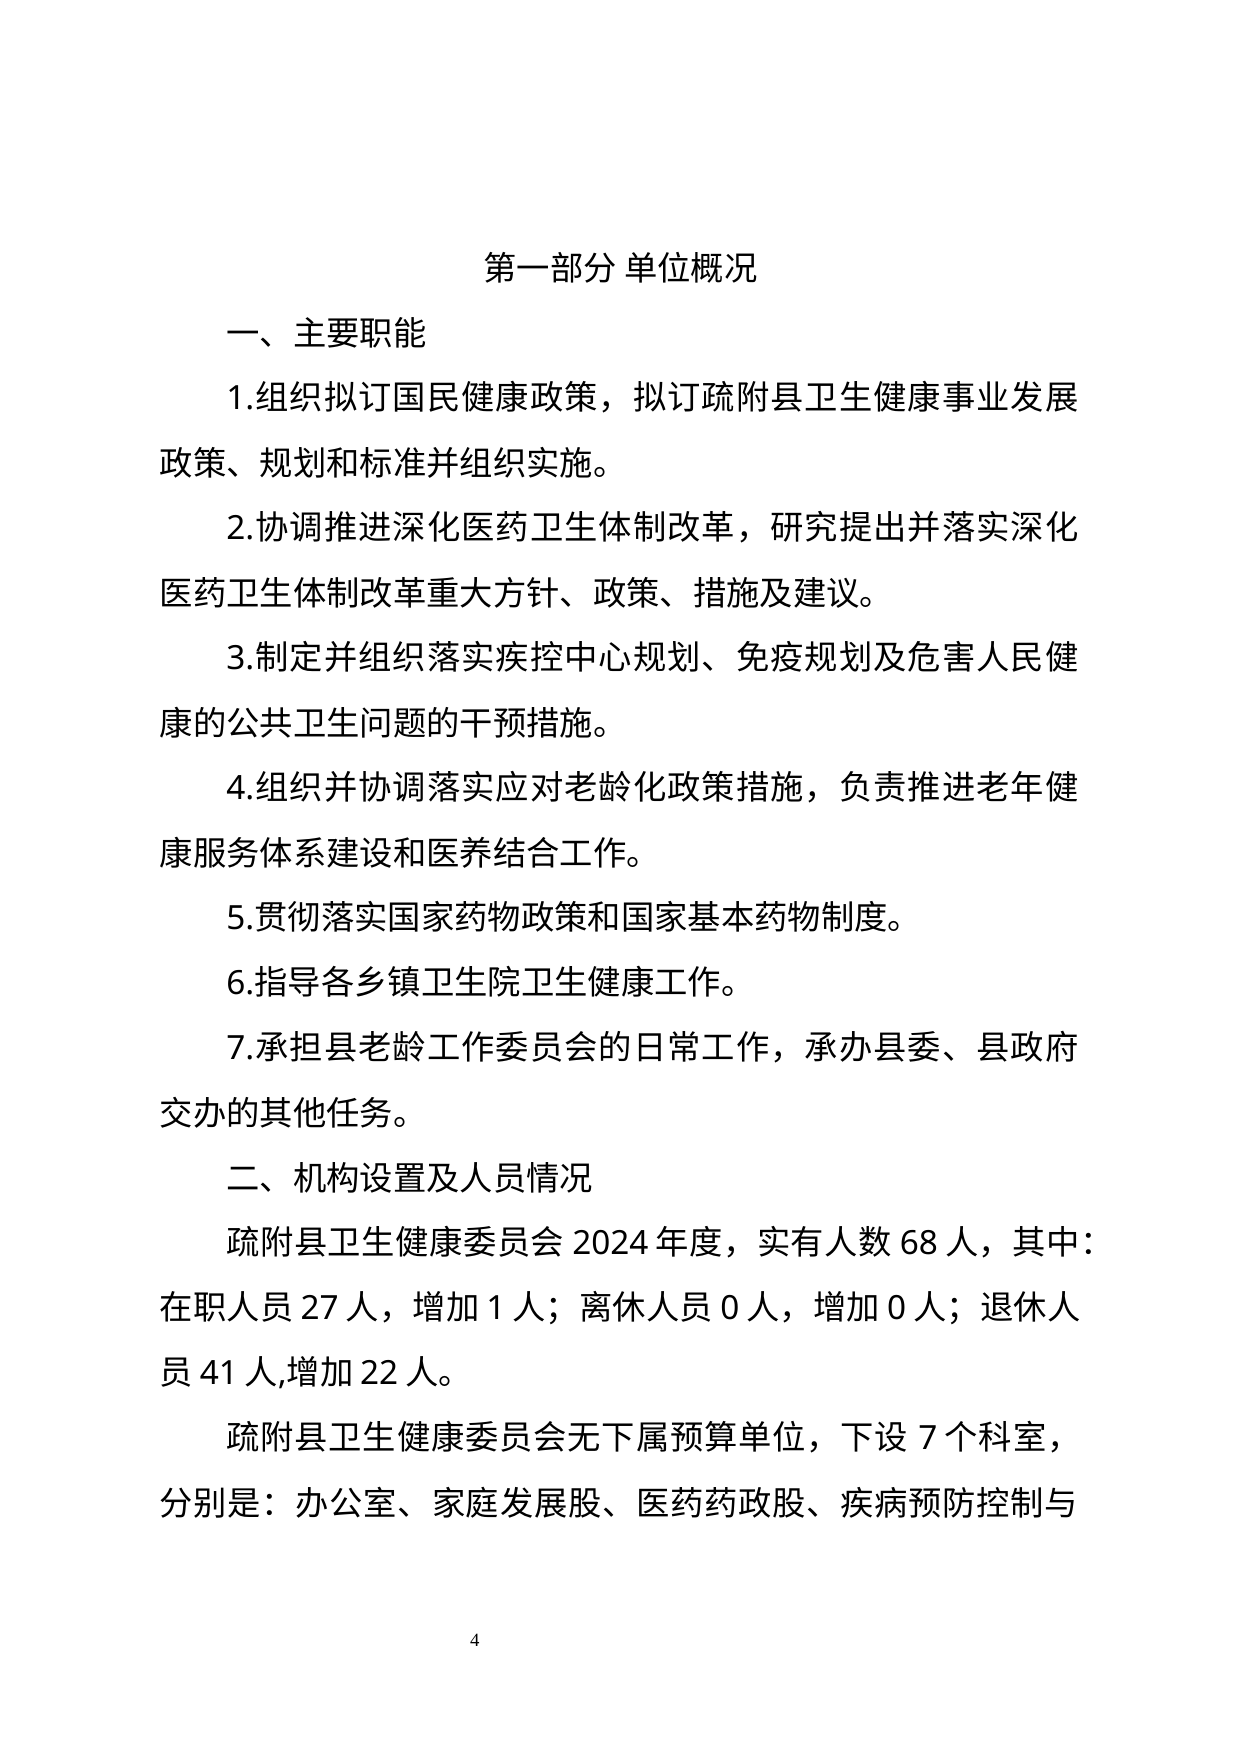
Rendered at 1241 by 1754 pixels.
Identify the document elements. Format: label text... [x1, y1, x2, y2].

text 5.贯彻落实国家药物政策和国家基本药物制度。 [159, 883, 1081, 948]
text 第一部分 单位概况 [159, 233, 1081, 298]
text 2.协调推进深化医药卫生体制改革，研究提出并落实深化医药卫生体制改革重大方针、政策、措施及建议。 [159, 493, 1081, 623]
text 3.制定并组织落实疾控中心规划、免疫规划及危害人民健康的公共卫生问题的干预措施。 [159, 623, 1081, 753]
text 4.组织并协调落实应对老龄化政策措施，负责推进老年健康服务体系建设和医养结合工作。 [159, 753, 1081, 883]
text 6.指导各乡镇卫生院卫生健康工作。 [159, 948, 1081, 1013]
text 疏附县卫生健康委员会2024年度，实有人数68人，其中：在职人员27人，增加1人；离休人员0人，增加0人；退休人员41人,增加22人。 [159, 1208, 1081, 1403]
text 一、主要职能 [159, 298, 1081, 363]
text 7.承担县老龄工作委员会的日常工作，承办县委、县政府交办的其他任务。 [159, 1013, 1081, 1143]
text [159, 1403, 1081, 1533]
text 1.组织拟订国民健康政策，拟订疏附县卫生健康事业发展政策、规划和标准并组织实施。 [159, 363, 1081, 493]
text 二、机构设置及人员情况 [159, 1143, 1081, 1208]
